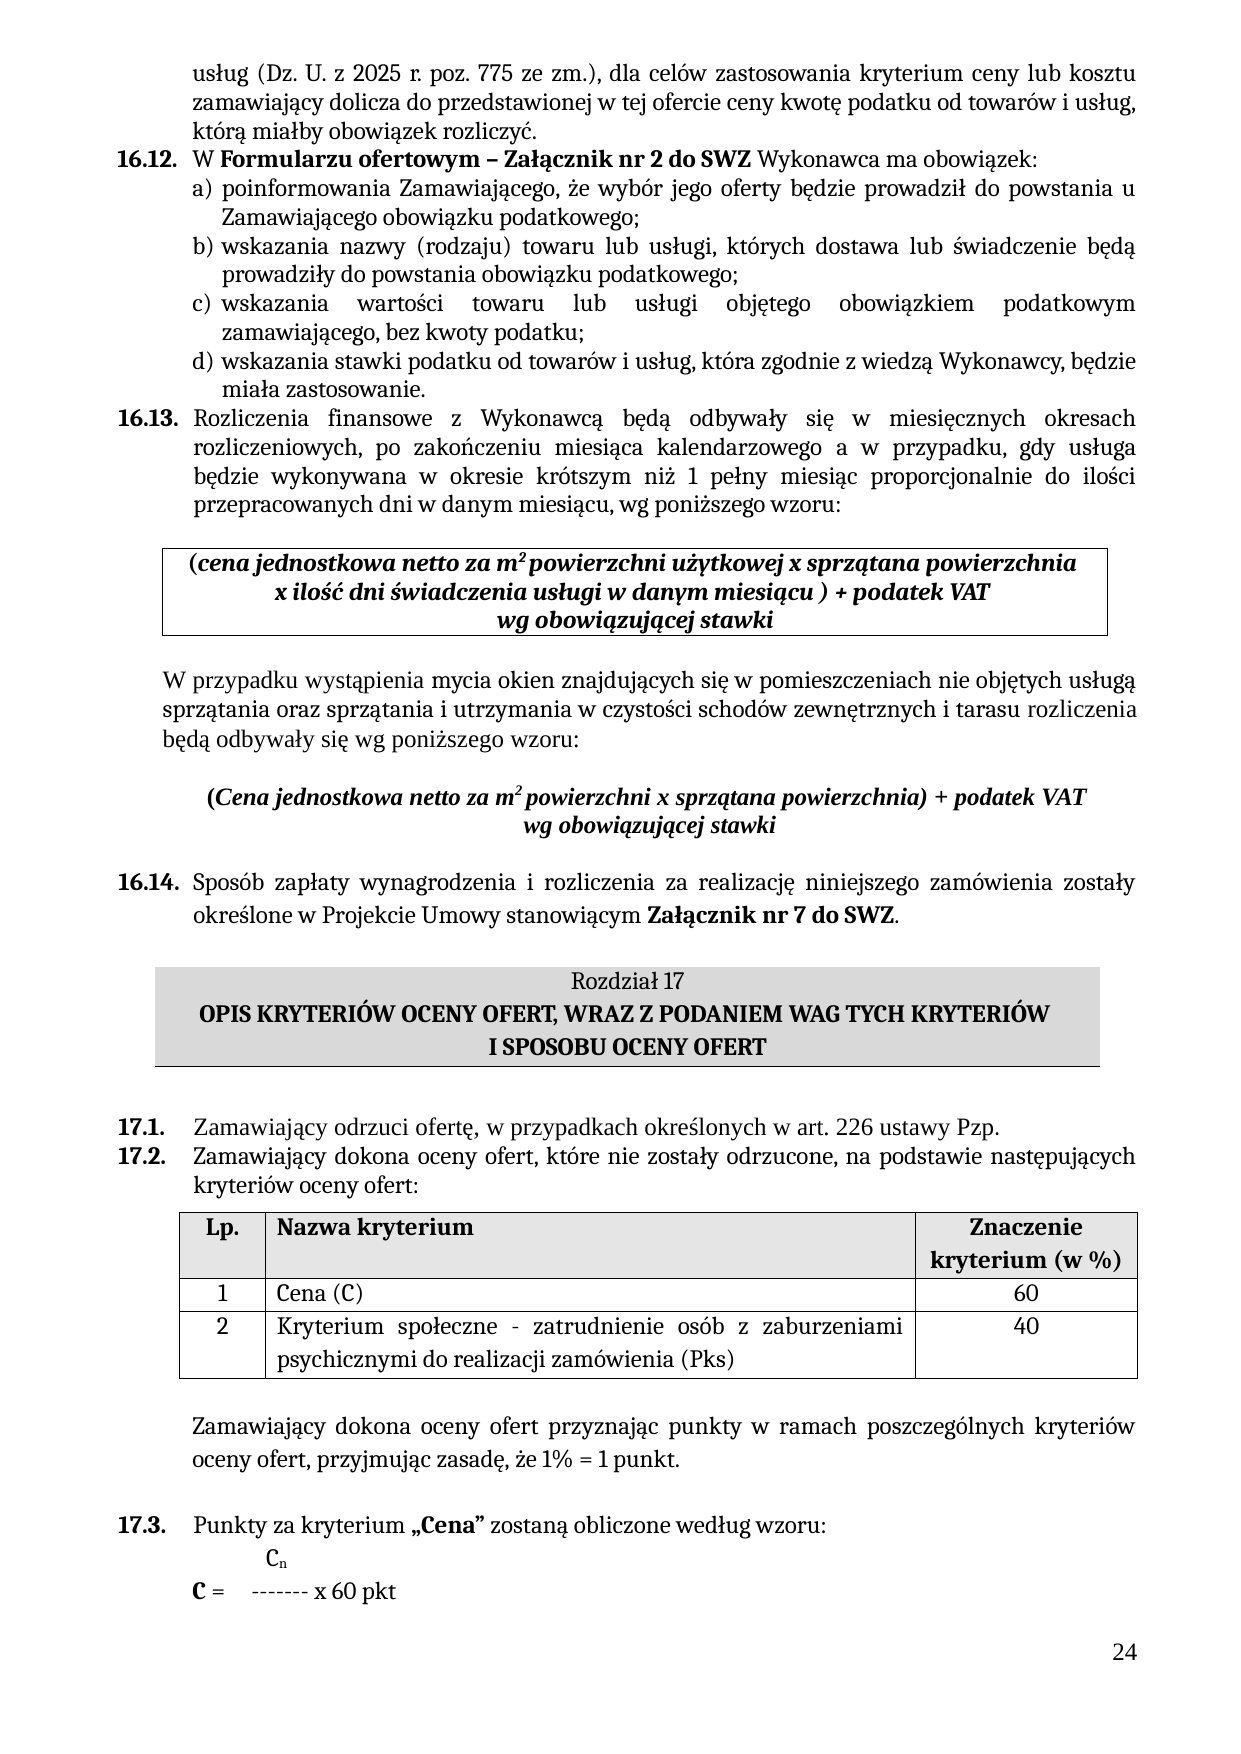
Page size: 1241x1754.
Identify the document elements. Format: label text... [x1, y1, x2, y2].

list wskazania stawki podatku od towarów i usług, która zgodnie z wiedzą Wykonawcy, będzie miała zastosowanie. [192, 347, 1137, 404]
table_cell Cena (C) [266, 1279, 915, 1311]
table_cell 2 [180, 1312, 265, 1378]
list wskazania wartości towaru lub usługi objętego obowiązkiem podatkowym zamawiającego, bez kwoty podatku; [192, 289, 1137, 347]
list Zamawiający odrzuci ofertę, w przypadkach określonych w art. 226 ustawy Pzp. [118, 1112, 1137, 1142]
table_header Nazwa kryterium [266, 1213, 915, 1278]
list W Formularzu ofertowym – Załącznik nr 2 do SWZ Wykonawca ma obowiązek: [117, 145, 1137, 174]
text W przypadku wystąpienia mycia okien znajdujących się w pomieszczeniach nie objętych usługą sprzątania oraz sprzątania i utrzymania w czystości schodów zewnętrznych i tarasu rozliczenia będą odbywały się wg poniższego wzoru: [162, 665, 1137, 753]
table_cell Kryterium społeczne - zatrudnienie osób z zaburzeniami psychicznymi do realizacji zamówienia (Pks) [266, 1312, 915, 1378]
list Zamawiający dokona oceny ofert przyznając punkty w ramach poszczególnych kryteriów oceny ofert, przyjmując zasadę, że 1% = 1 punkt. [192, 1412, 1137, 1473]
list (Cena jednostkowa netto za m2 powierzchni x sprzątana powierzchnia) + podatek VAT wg obowiązującej stawki [162, 782, 1137, 839]
table_header Znaczenie kryterium (w %) [916, 1213, 1137, 1278]
table_header Rozdział 17 OPIS KRYTERIÓW OCENY OFERT, WRAZ Z PODANIEM WAG TYCH KRYTERIÓW I SPOSOBU OCENY OFERT [155, 967, 1100, 1066]
list Cn [192, 1544, 1137, 1572]
table_cell 1 [180, 1279, 265, 1311]
list Zamawiający dokona oceny ofert, które nie zostały odrzucone, na podstawie następujących kryteriów oceny ofert: [118, 1142, 1137, 1199]
table_header (cena jednostkowa netto za m2 powierzchni użytkowej x sprzątana powierzchnia x ilość dni świadczenia usługi w danym miesiącu ) + podatek VAT wg obowiązującej stawki [163, 549, 1107, 635]
list Sposób zapłaty wynagrodzenia i rozliczenia za realizację niniejszego zamówienia zostały określone w Projekcie Umowy stanowiącym Załącznik nr 7 do SWZ. [118, 868, 1137, 929]
table_cell 40 [916, 1312, 1137, 1378]
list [117, 59, 1137, 145]
table_header Lp. [180, 1213, 265, 1278]
list poinformowania Zamawiającego, że wybór jego oferty będzie prowadził do powstania u Zamawiającego obowiązku podatkowego; [192, 174, 1137, 232]
table_cell 60 [916, 1279, 1137, 1311]
list C = ------- x 60 pkt [192, 1577, 1137, 1606]
list wskazania nazwy (rodzaju) towaru lub usługi, których dostawa lub świadczenie będą prowadziły do powstania obowiązku podatkowego; [192, 232, 1137, 289]
list Punkty za kryterium „Cena” zostaną obliczone według wzoru: [118, 1511, 1137, 1539]
list Rozliczenia finansowe z Wykonawcą będą odbywały się w miesięcznych okresach rozliczeniowych, po zakończeniu miesiąca kalendarzowego a w przypadku, gdy usługa będzie wykonywana w okresie krótszym niż 1 pełny miesiąc proporcjonalnie do ilości przepracowanych dni w danym miesiącu, wg poniższego wzoru: [118, 404, 1137, 519]
